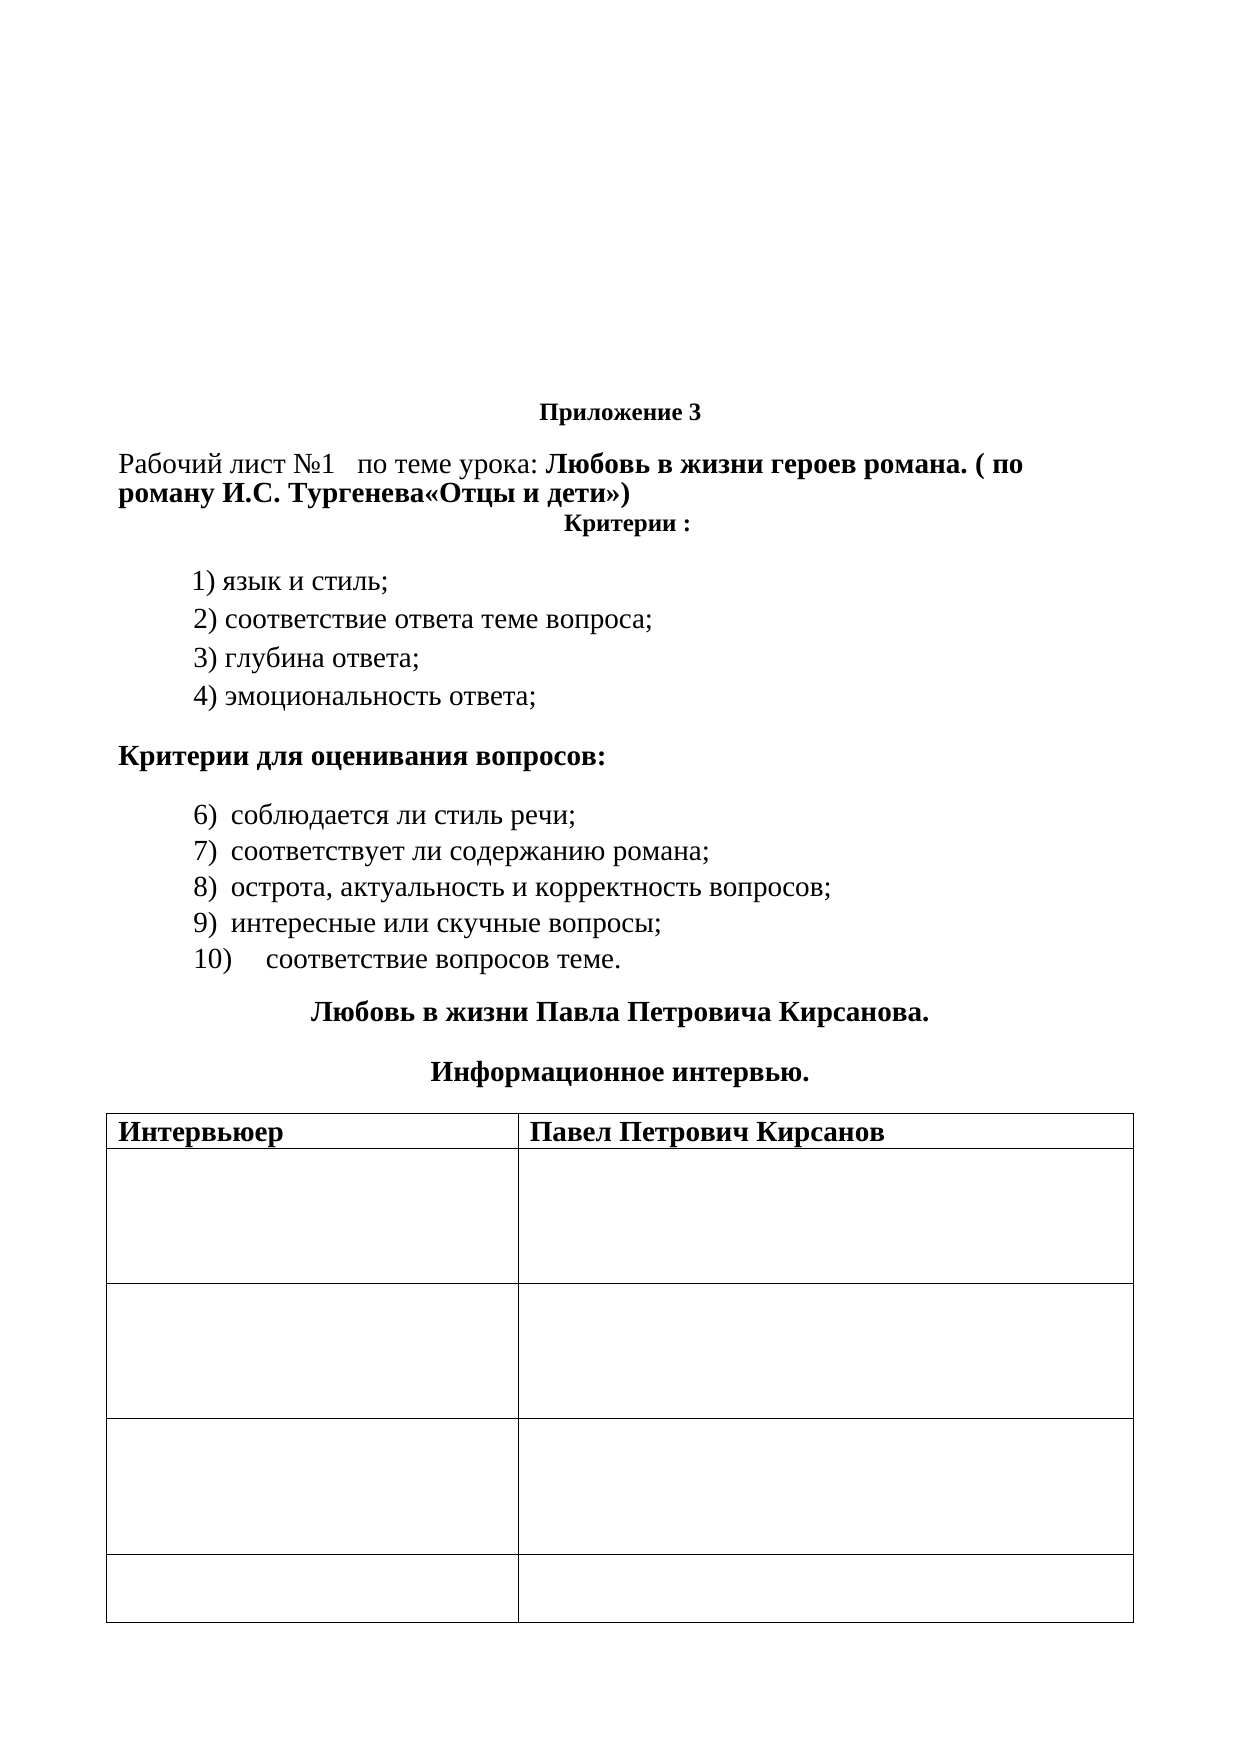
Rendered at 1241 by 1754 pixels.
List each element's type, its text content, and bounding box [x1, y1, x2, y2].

text 1) язык и стиль; [118, 563, 1122, 596]
table_cell [519, 1419, 1133, 1553]
table_cell [107, 1419, 518, 1553]
table_cell [519, 1555, 1133, 1622]
list острота, актуальность и корректность вопросов; [193, 869, 1122, 903]
table_header Павел Петрович Кирсанов [519, 1114, 1133, 1148]
table_cell [107, 1555, 518, 1622]
text Критерии для оценивания вопросов: [118, 738, 1122, 771]
list соответствует ли содержанию романа; [193, 833, 1122, 867]
list 2) соответствие ответа теме вопроса; [193, 601, 1122, 635]
table_cell [519, 1149, 1133, 1283]
list соответствие вопросов теме. [193, 942, 1122, 975]
text Критерии : [118, 508, 1122, 537]
table_cell [519, 1284, 1133, 1418]
text Рабочий лист №1 по теме урока: Любовь в жизни героев романа. ( по роману И.С. Тургенева«Отцы и дети») [118, 451, 1122, 508]
list соблюдается ли стиль речи; [193, 797, 1122, 831]
table_cell [107, 1149, 518, 1283]
table_cell [107, 1284, 518, 1418]
list 4) эмоциональность ответа; [193, 678, 1122, 712]
text Приложение 3 [118, 397, 1122, 426]
list интересные или скучные вопросы; [193, 906, 1122, 939]
list 3) глубина ответа; [193, 640, 1122, 673]
table_header Интервьюер [107, 1114, 518, 1148]
text Любовь в жизни Павла Петровича Кирсанова. [118, 994, 1122, 1028]
text Информационное интервью. [118, 1054, 1122, 1087]
